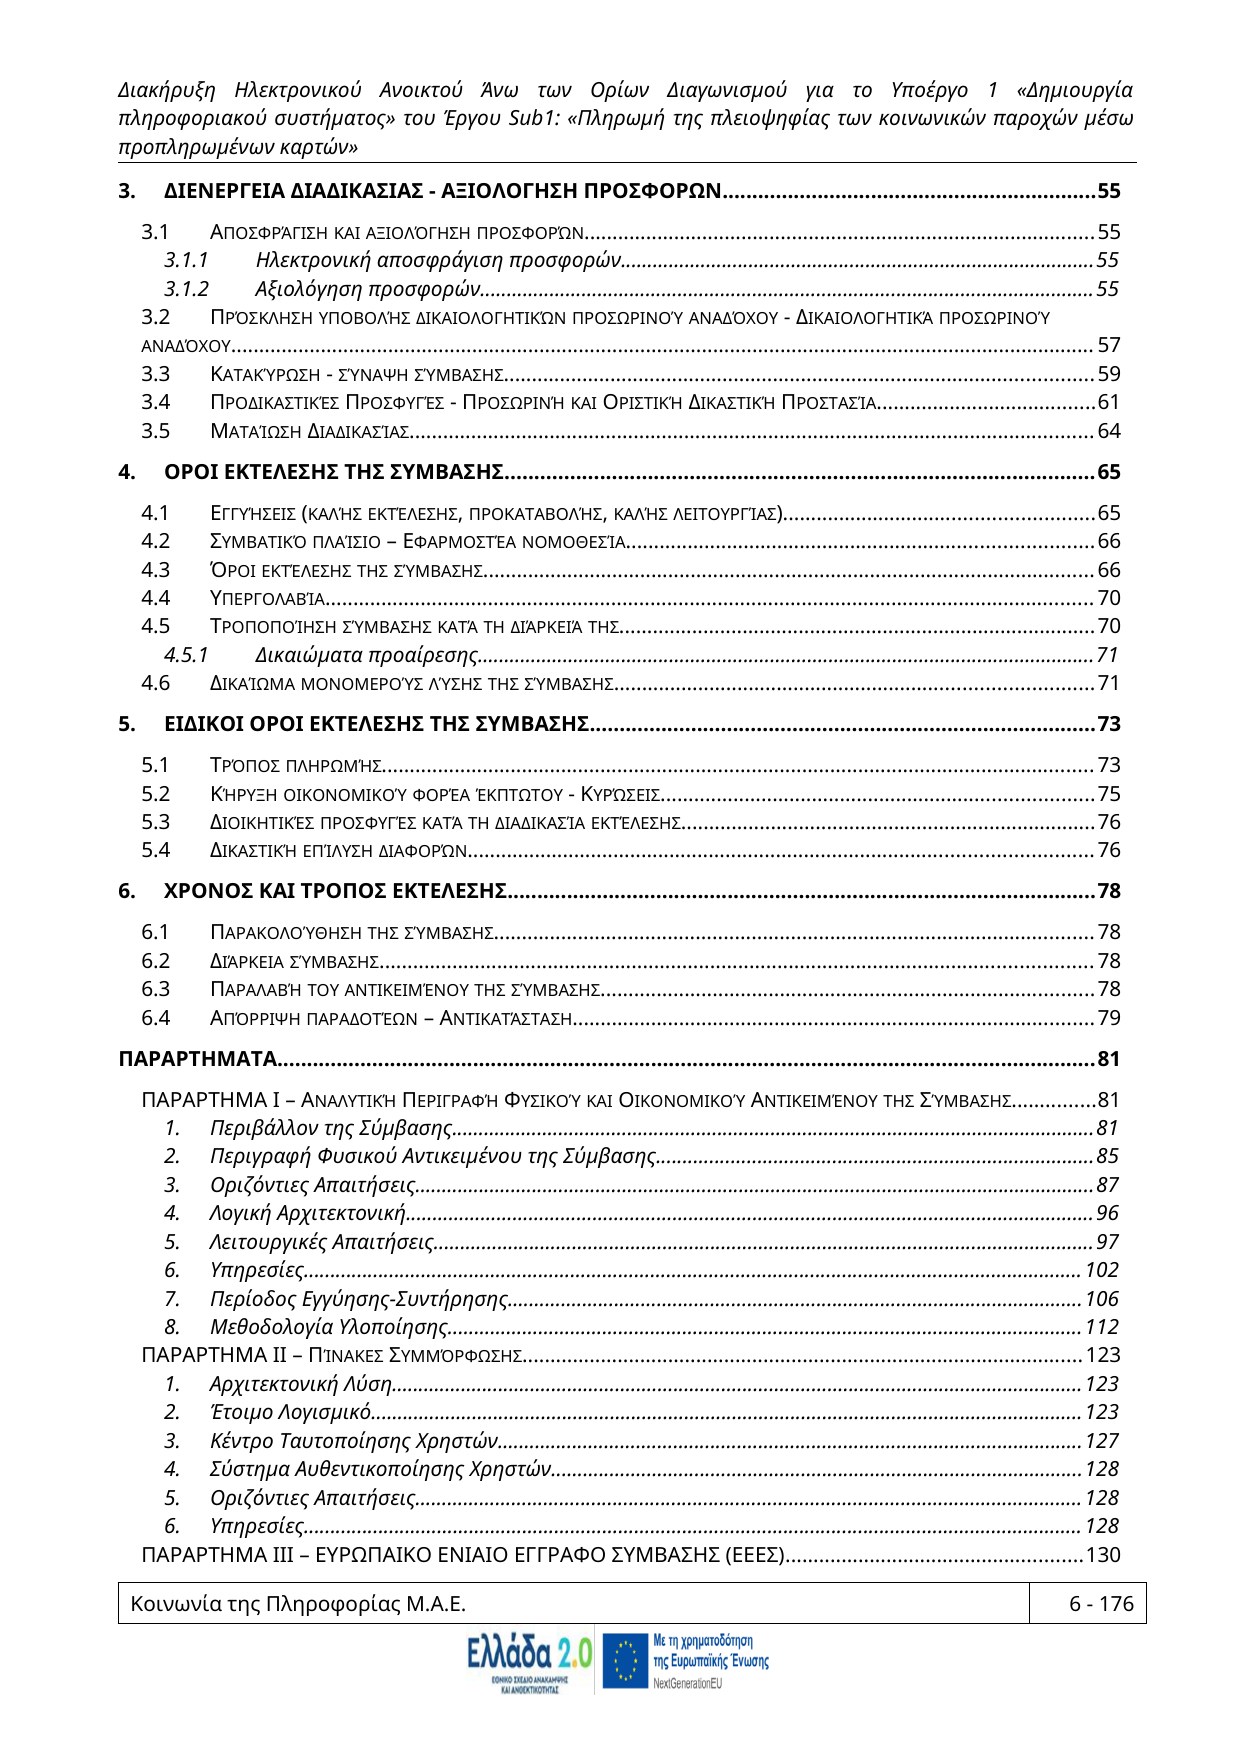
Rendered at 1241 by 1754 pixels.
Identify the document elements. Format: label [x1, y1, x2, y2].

picture [466, 1624, 774, 1695]
